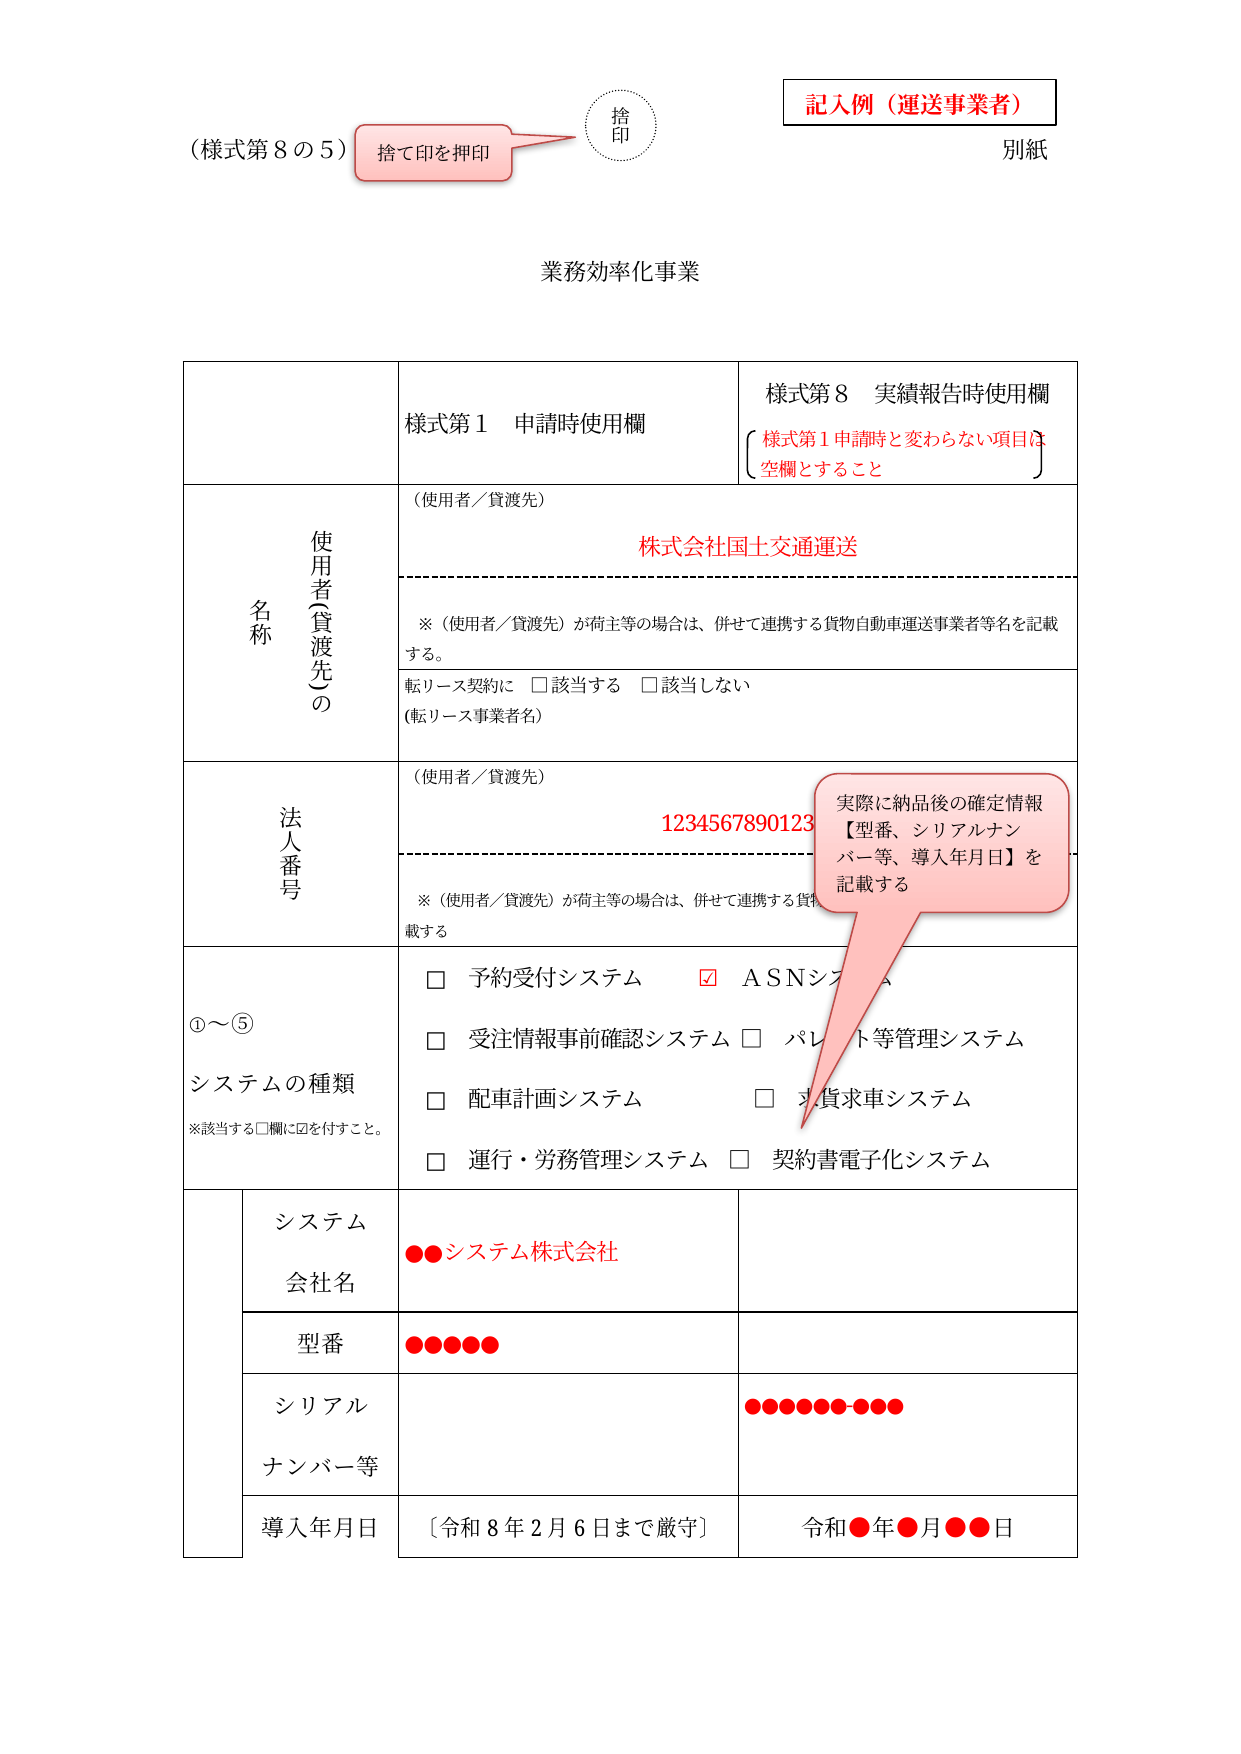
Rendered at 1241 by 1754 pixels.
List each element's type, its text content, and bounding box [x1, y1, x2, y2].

table_cell シリアル ナンバー等 [243, 1374, 398, 1495]
table_cell 導入年月日 [243, 1496, 398, 1557]
table_cell （使用者／貸渡先） 1234567890123 [399, 762, 1077, 852]
table_header 様式第１ 申請時使用欄 [399, 362, 738, 483]
table_cell 法人番号 [184, 762, 398, 946]
table_cell ●●●●●●-●●● [739, 1374, 1077, 1495]
table_cell ●●システム株式会社 [399, 1190, 738, 1311]
table_cell システム 会社名 [243, 1190, 398, 1311]
table_cell ①～⑤ システムの種類 ※該当する□欄に☑を付すこと。 [184, 947, 398, 1189]
table_cell 使用者(貸渡先)の 名称 [184, 485, 398, 761]
table_cell ●●●●● [399, 1313, 738, 1373]
table_cell [739, 1190, 1077, 1311]
table_cell ※（使用者／貸渡先）が荷主等の場合は、併せて連携する貨物自動車運送事業者等の法人番号を記載する [910, 855, 1077, 946]
table_cell □ 予約受付システム ☑ ＡＳＮシステム □ 受注情報事前確認システム □ パレット等管理システム □ 配車計画システム □ 求貨求車システム □ 運行・労務管理システム □ 契約書電子化システム [399, 947, 1077, 1189]
table_cell （使用者／貸渡先） 株式会社国土交通運送 [399, 485, 1077, 576]
table_header 様式第８ 実績報告時使用欄 様式第１申請時と変わらない項目は 空欄とすること [739, 362, 1077, 483]
table_cell 型番 [243, 1313, 398, 1373]
table_cell 〔令和8年2月6日まで厳守〕 [399, 1496, 738, 1557]
table_cell [184, 1190, 242, 1557]
table_cell [739, 1313, 1077, 1373]
table_cell 令和●年●月●●日 [739, 1496, 1077, 1557]
table_header [184, 362, 398, 483]
table_cell 転リース契約に □ 該当する □ 該当しない (転リース事業者名） [399, 670, 1077, 761]
table_cell [399, 1374, 738, 1495]
text （様式第８の５） 別紙 [177, 119, 1063, 179]
table_cell ※（使用者／貸渡先）が荷主等の場合は、併せて連携する貨物自動車運送事業者等の法人番号を記載する [399, 853, 848, 946]
text 業務効率化事業 [177, 240, 1063, 301]
table_cell ※（使用者／貸渡先）が荷主等の場合は、併せて連携する貨物自動車運送事業者等名を記載する。 [399, 576, 1077, 668]
